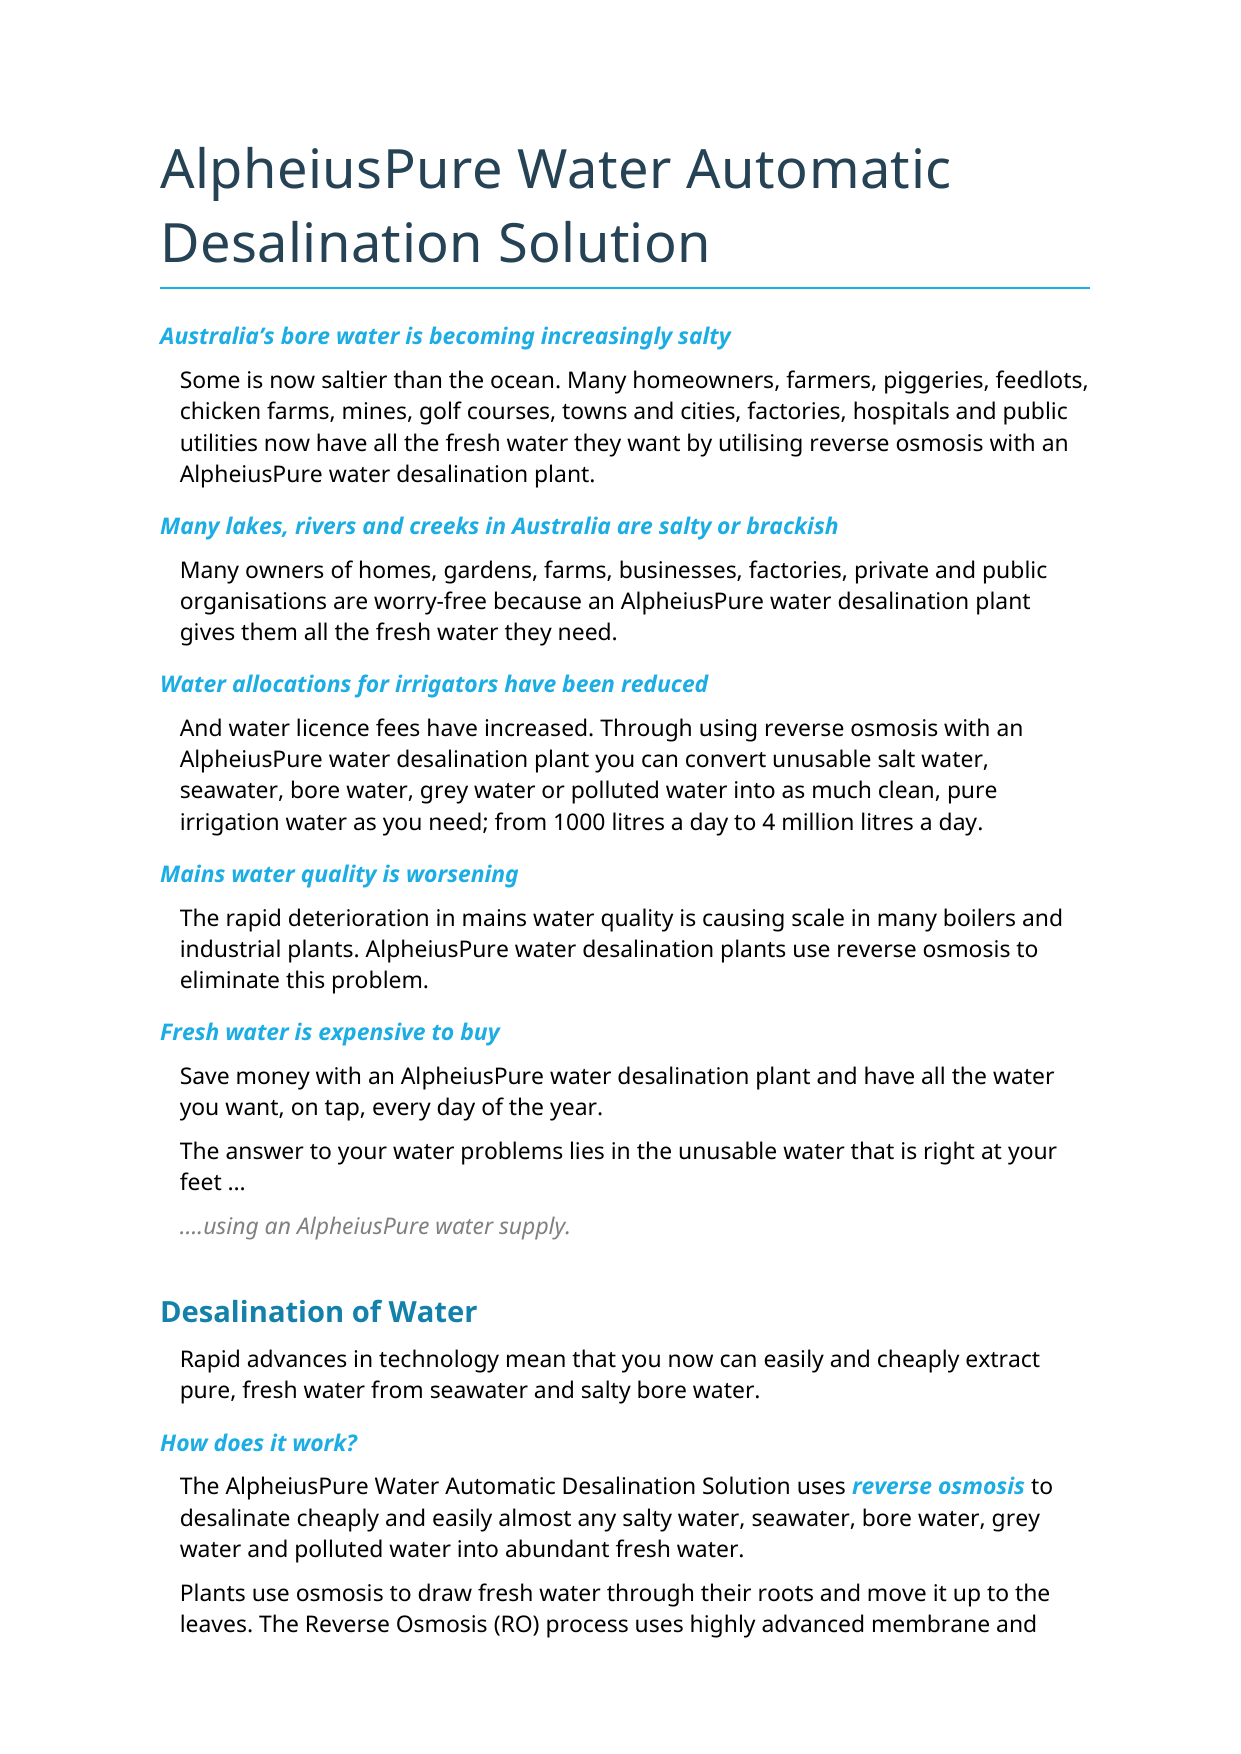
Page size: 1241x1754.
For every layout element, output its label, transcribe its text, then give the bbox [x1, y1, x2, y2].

subtitle Water allocations for irrigators have been reduced [160, 668, 1090, 699]
text The rapid deterioration in mains water quality is causing scale in many boilers and industrial plants. AlpheiusPure water desalination plants use reverse osmosis to eliminate this problem. [179, 901, 1090, 995]
subtitle How does it work? [160, 1427, 1090, 1458]
subtitle Australia’s bore water is becoming increasingly salty [160, 320, 1090, 351]
title AlpheiusPure Water Automatic Desalination Solution [160, 131, 1090, 287]
text Many owners of homes, gardens, farms, businesses, factories, private and public organisations are worry-free because an AlpheiusPure water desalination plant gives them all the fresh water they need. [179, 553, 1090, 647]
text Save money with an AlpheiusPure water desalination plant and have all the water you want, on tap, every day of the year. [179, 1060, 1090, 1122]
subtitle Many lakes, rivers and creeks in Australia are salty or brackish [160, 510, 1090, 541]
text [179, 1577, 1090, 1639]
subtitle Mains water quality is worsening [160, 858, 1090, 889]
text The answer to your water problems lies in the unusable water that is right at your feet … [179, 1135, 1090, 1197]
text And water licence fees have increased. Through using reverse osmosis with an AlpheiusPure water desalination plant you can convert unusable salt water, seawater, bore water, grey water or polluted water into as much clean, pure irrigation water as you need; from 1000 litres a day to 4 million litres a day. [179, 712, 1090, 837]
text The AlpheiusPure Water Automatic Desalination Solution uses reverse osmosis to desalinate cheaply and easily almost any salty water, seawater, bore water, grey water and polluted water into abundant fresh water. [179, 1470, 1090, 1564]
text ….using an AlpheiusPure water supply. [179, 1210, 1090, 1241]
text Some is now saltier than the ocean. Many homeowners, farmers, piggeries, feedlots, chicken farms, mines, golf courses, towns and cities, factories, hospitals and public utilities now have all the fresh water they want by utilising reverse osmosis with an AlpheiusPure water desalination plant. [179, 364, 1090, 489]
subtitle Fresh water is expensive to buy [160, 1016, 1090, 1047]
subtitle Desalination of Water [160, 1291, 1090, 1331]
text Rapid advances in technology mean that you now can easily and cheaply extract pure, fresh water from seawater and salty bore water. [179, 1343, 1090, 1406]
